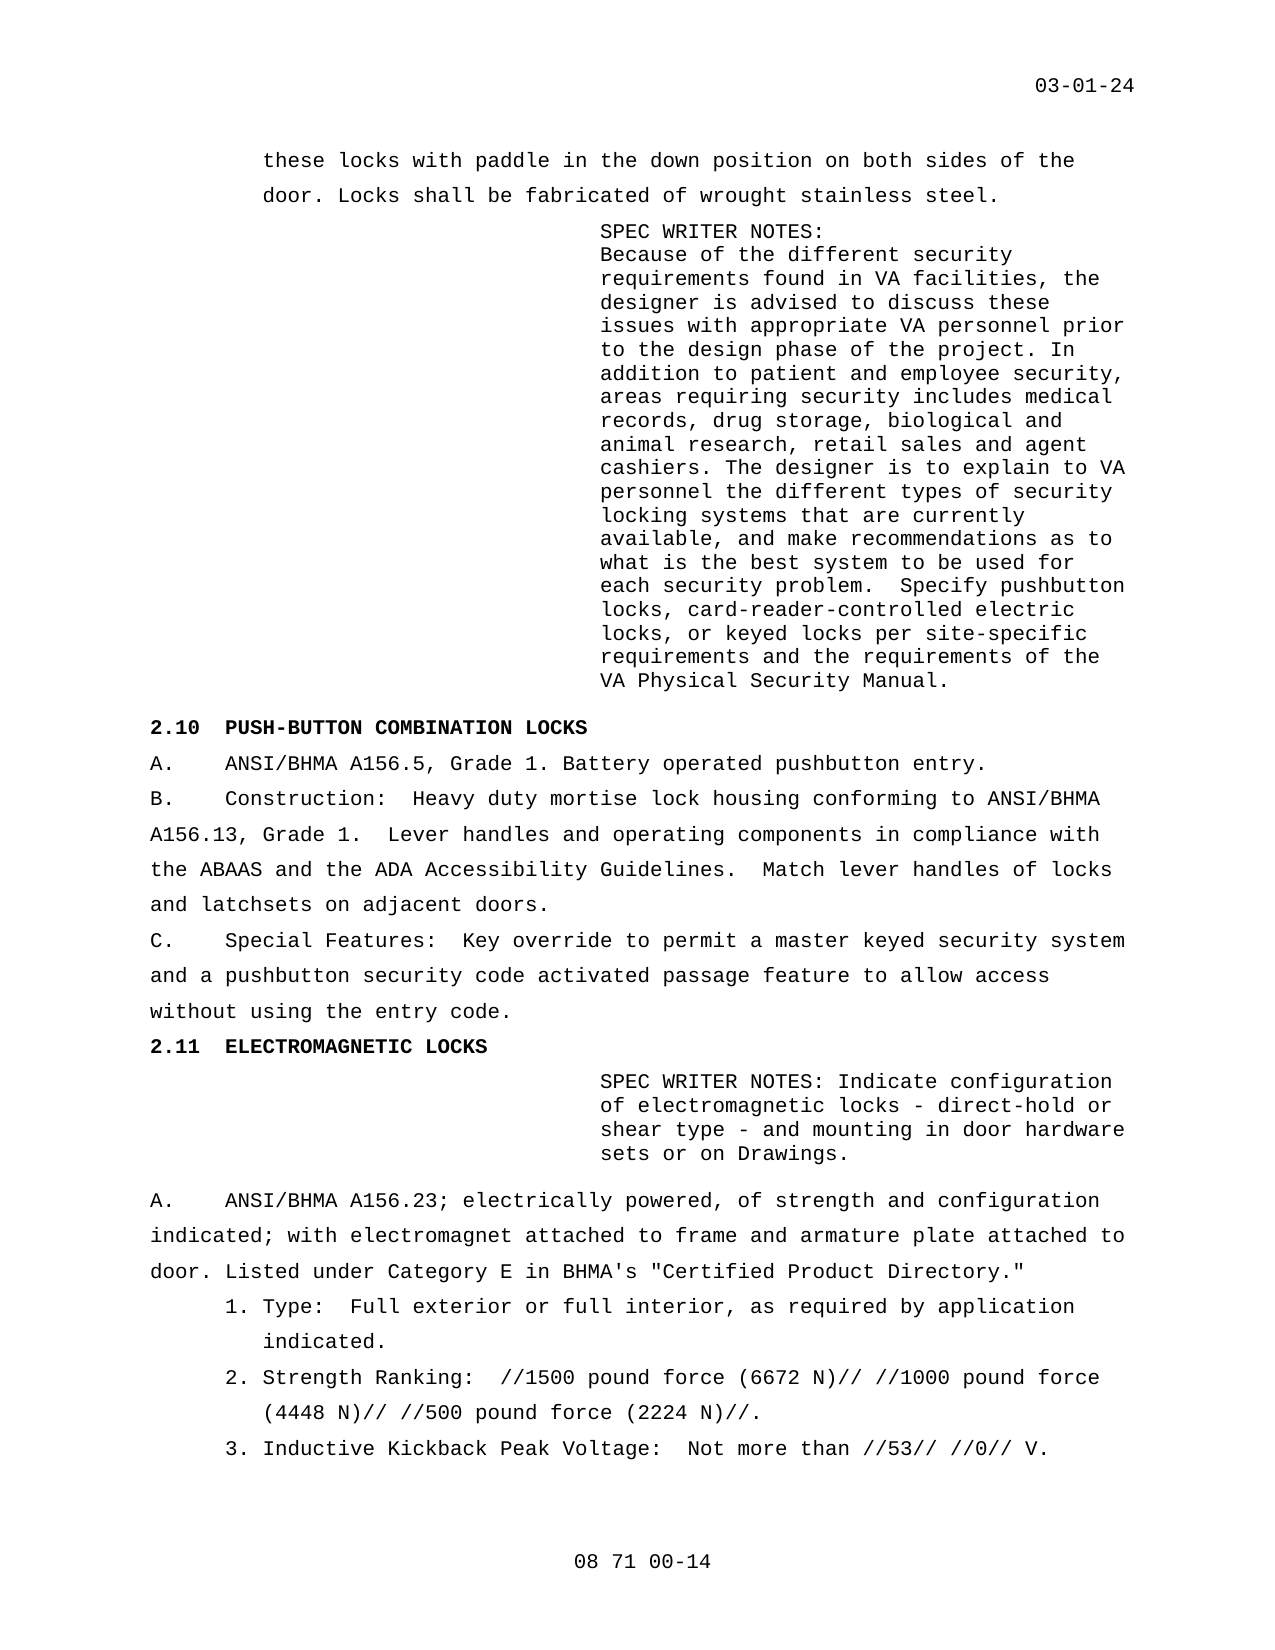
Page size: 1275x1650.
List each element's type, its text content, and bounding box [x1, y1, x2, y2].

text Strength Ranking: //1500 pound force (6672 N)// //1000 pound force (4448 N)// //500 pound force (2224 N)//. [225, 1367, 1134, 1426]
text Because of the different security requirements found in VA facilities, the designer is advised to discuss these issues with appropriate VA personnel prior to the design phase of the project. In addition to patient and employee security, areas requiring security includes medical records, drug storage, biological and animal research, retail sales and agent cashiers. The designer is to explain to VA personnel the different types of security locking systems that are currently available, and make recommendations as to what is the best system to be used for each security problem. Specify pushbutton locks, card-reader-controlled electric locks, or keyed locks per site-specific requirements and the requirements of the VA Physical Security Manual. [600, 244, 1134, 694]
text ANSI/BHMA A156.23; electrically powered, of strength and configuration indicated; with electromagnet attached to frame and armature plate attached to door. Listed under Category E in BHMA's "Certified Product Directory." [150, 1190, 1134, 1284]
text ELECTROMAGNETIC LOCKS [150, 1036, 1134, 1060]
text SPEC WRITER NOTES: [600, 221, 1134, 244]
text SPEC WRITER NOTES: Indicate configuration of electromagnetic locks - direct-hold or shear type - and mounting in door hardware sets or on Drawings. [600, 1072, 1134, 1166]
text Construction: Heavy duty mortise lock housing conforming to ANSI/BHMA A156.13, Grade 1. Lever handles and operating components in compliance with the ABAAS and the ADA Accessibility Guidelines. Match lever handles of locks and latchsets on adjacent doors. [150, 788, 1134, 918]
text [225, 150, 1134, 209]
text Type: Full exterior or full interior, as required by application indicated. [225, 1296, 1134, 1355]
text Special Features: Key override to permit a master keyed security system and a pushbutton security code activated passage feature to allow access without using the entry code. [150, 930, 1134, 1024]
text PUSH-BUTTON COMBINATION LOCKS [150, 717, 1134, 741]
text Inductive Kickback Peak Voltage: Not more than //53// //0// V. [225, 1438, 1134, 1461]
text ANSI/BHMA A156.5, Grade 1. Battery operated pushbutton entry. [150, 753, 1134, 776]
